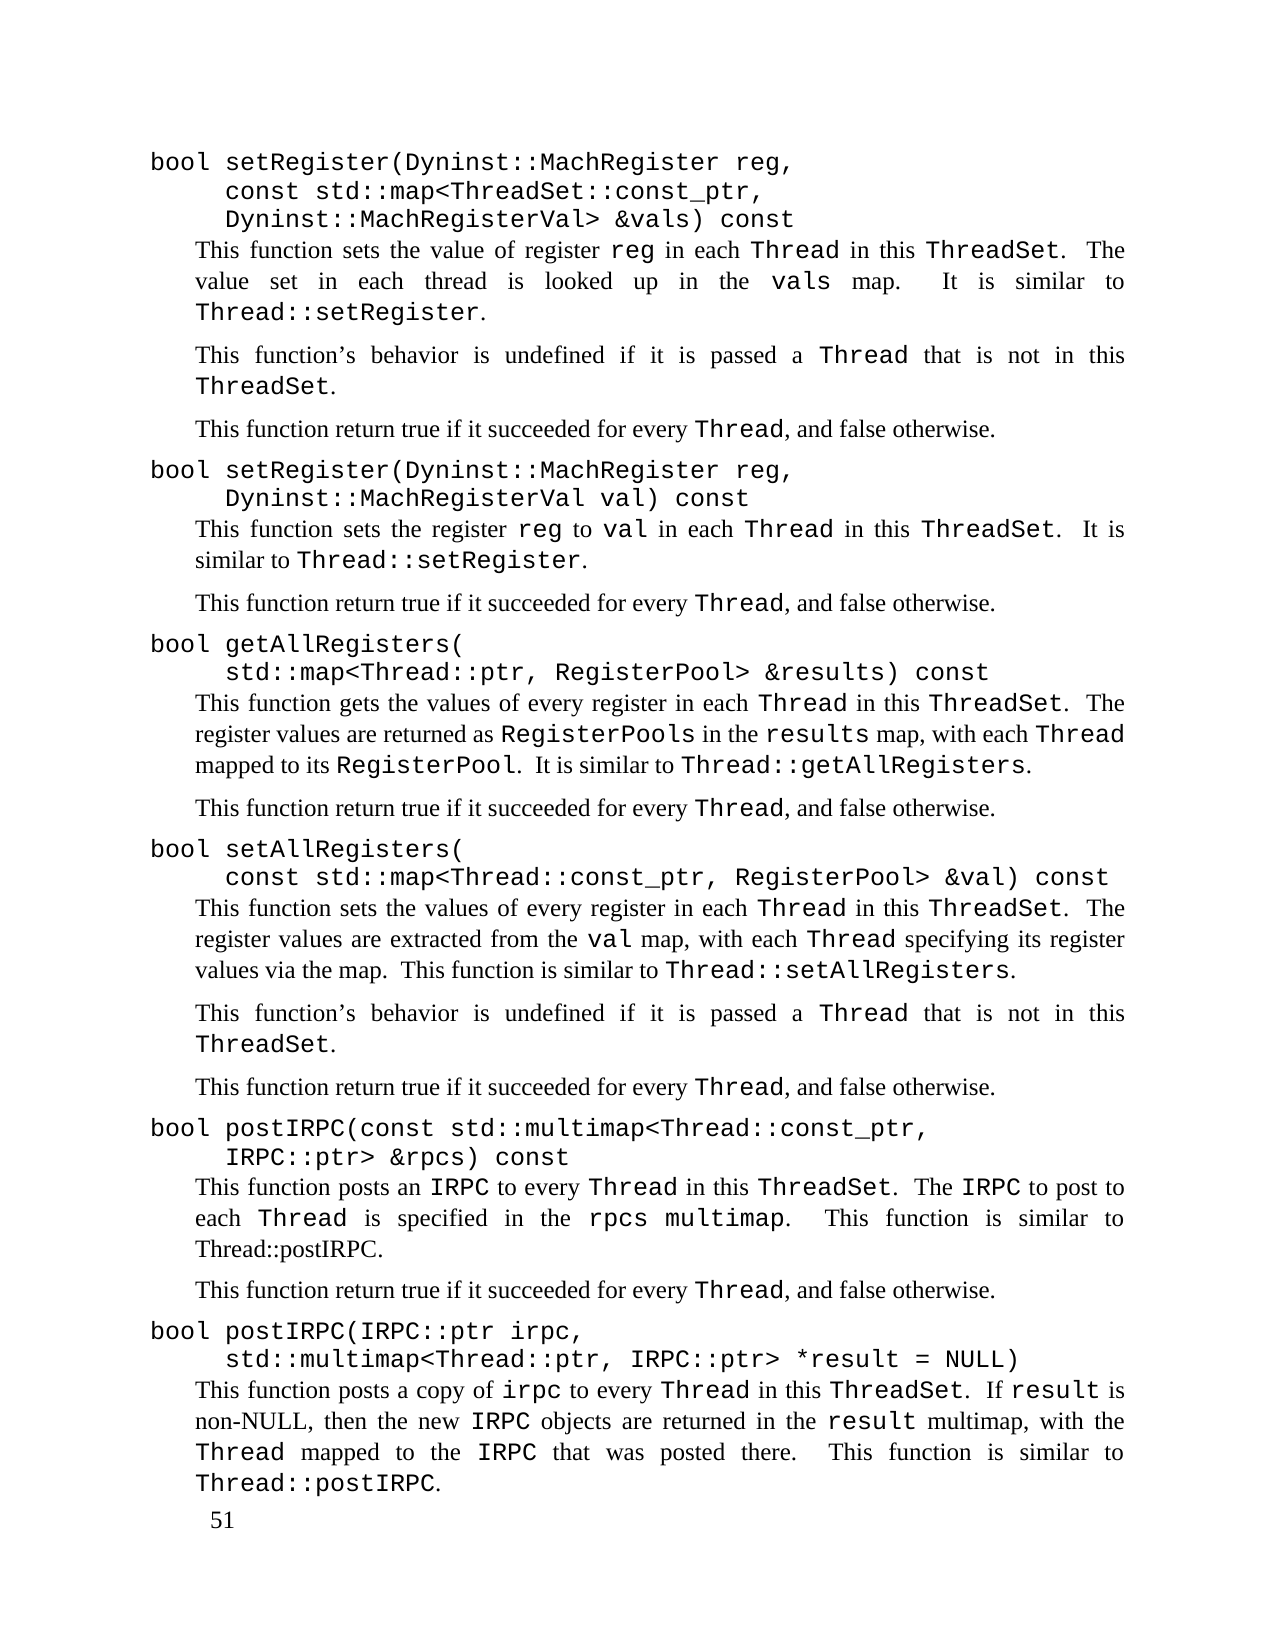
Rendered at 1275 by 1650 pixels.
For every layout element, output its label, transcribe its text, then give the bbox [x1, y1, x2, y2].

text bool setAllRegisters( const std::map<Thread::const_ptr, RegisterPool> &val) const [150, 837, 1125, 893]
text bool postIRPC(const std::multimap<Thread::const_ptr, IRPC::ptr> &rpcs) const [150, 1116, 1125, 1172]
text This function posts a copy of irpc to every Thread in this ThreadSet. If result is non-NULL, then the new IRPC objects are returned in the result multimap, with the Thread mapped to the IRPC that was posted there. This function is similar to Thread::postIRPC. [195, 1375, 1125, 1499]
text This function return true if it succeeded for every Thread, and false otherwise. [195, 414, 1125, 445]
text bool setRegister(Dyninst::MachRegister reg, Dyninst::MachRegisterVal val) const [150, 457, 1125, 514]
text const std::map<ThreadSet::const_ptr, Dyninst::MachRegisterVal> &vals) const [150, 178, 1125, 235]
text This function return true if it succeeded for every Thread, and false otherwise. [195, 793, 1125, 824]
text bool postIRPC(IRPC::ptr irpc, std::multimap<Thread::ptr, IRPC::ptr> *result = NULL) [150, 1319, 1125, 1375]
text This function posts an IRPC to every Thread in this ThreadSet. The IRPC to post to each Thread is specified in the rpcs multimap. This function is similar to Thread::postIRPC. [195, 1172, 1125, 1263]
text This function return true if it succeeded for every Thread, and false otherwise. [195, 1072, 1125, 1103]
text This function sets the register reg to val in each Thread in this ThreadSet. It is similar to Thread::setRegister. [195, 514, 1125, 576]
text This function’s behavior is undefined if it is passed a Thread that is not in this ThreadSet. [195, 340, 1125, 402]
text This function gets the values of every register in each Thread in this ThreadSet. The register values are returned as RegisterPools in the results map, with each Thread mapped to its RegisterPool. It is similar to Thread::getAllRegisters. [195, 688, 1125, 781]
text bool setRegister(Dyninst::MachRegister reg, [150, 150, 1125, 178]
text This function sets the value of register reg in each Thread in this ThreadSet. The value set in each thread is looked up in the vals map. It is similar to Thread::setRegister. [195, 235, 1125, 327]
text This function’s behavior is undefined if it is passed a Thread that is not in this ThreadSet. [195, 998, 1125, 1060]
text bool getAllRegisters( std::map<Thread::ptr, RegisterPool> &results) const [150, 632, 1125, 688]
text This function return true if it succeeded for every Thread, and false otherwise. [195, 1275, 1125, 1306]
text This function return true if it succeeded for every Thread, and false otherwise. [195, 588, 1125, 619]
text This function sets the values of every register in each Thread in this ThreadSet. The register values are extracted from the val map, with each Thread specifying its register values via the map. This function is similar to Thread::setAllRegisters. [195, 893, 1125, 986]
